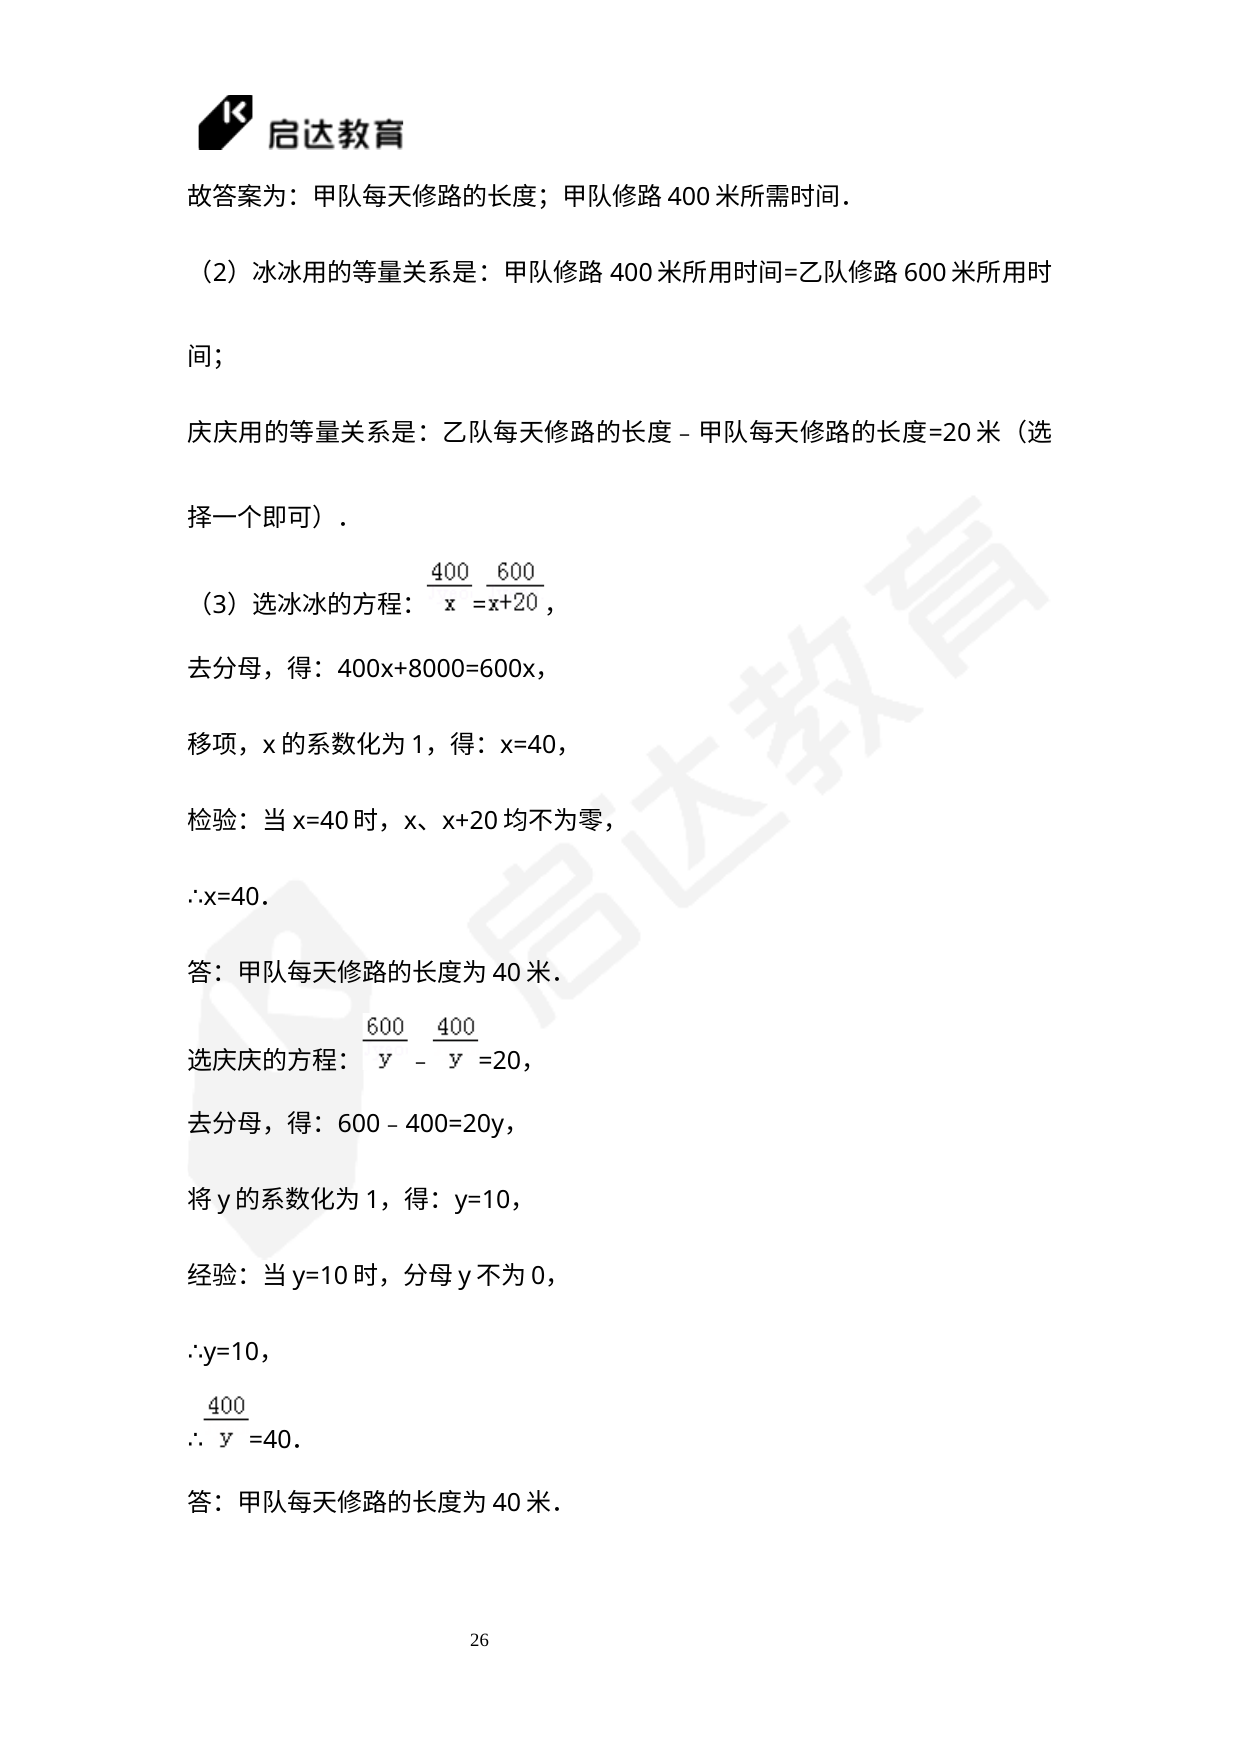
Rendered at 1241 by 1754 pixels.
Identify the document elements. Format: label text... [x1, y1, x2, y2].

picture [426, 558, 473, 614]
text 去分母，得：600﹣400=20y， [187, 1089, 1053, 1154]
picture [203, 1392, 249, 1449]
text 将y的系数化为1，得：y=10， [187, 1165, 1053, 1230]
text 选庆庆的方程：﹣=20， [187, 1013, 1053, 1078]
text （2）冰冰用的等量关系是：甲队修路400米所用时间=乙队修路600米所用时间； [187, 238, 1053, 387]
text 答：甲队每天修路的长度为40米． [187, 938, 1053, 1003]
text ∴=40． [187, 1393, 1053, 1458]
picture [432, 1013, 479, 1070]
text 去分母，得：400x+8000=600x， [187, 634, 1053, 699]
text 经验：当y=10时，分母y不为0， [187, 1241, 1053, 1306]
text ∴y=10， [187, 1317, 1053, 1382]
text 故答案为：甲队每天修路的长度；甲队修路400米所需时间． [187, 162, 1053, 227]
picture [486, 558, 545, 614]
picture [362, 1013, 408, 1070]
text 答：甲队每天修路的长度为40米． [187, 1468, 1053, 1533]
picture [198, 95, 404, 150]
text （3）选冰冰的方程：=， [187, 558, 1053, 623]
text ∴x=40． [187, 862, 1053, 927]
text 检验：当x=40时，x、x+20均不为零， [187, 786, 1053, 851]
text 移项，x的系数化为1，得：x=40， [187, 710, 1053, 775]
text 庆庆用的等量关系是：乙队每天修路的长度﹣甲队每天修路的长度=20米（选择一个即可）． [187, 398, 1053, 548]
